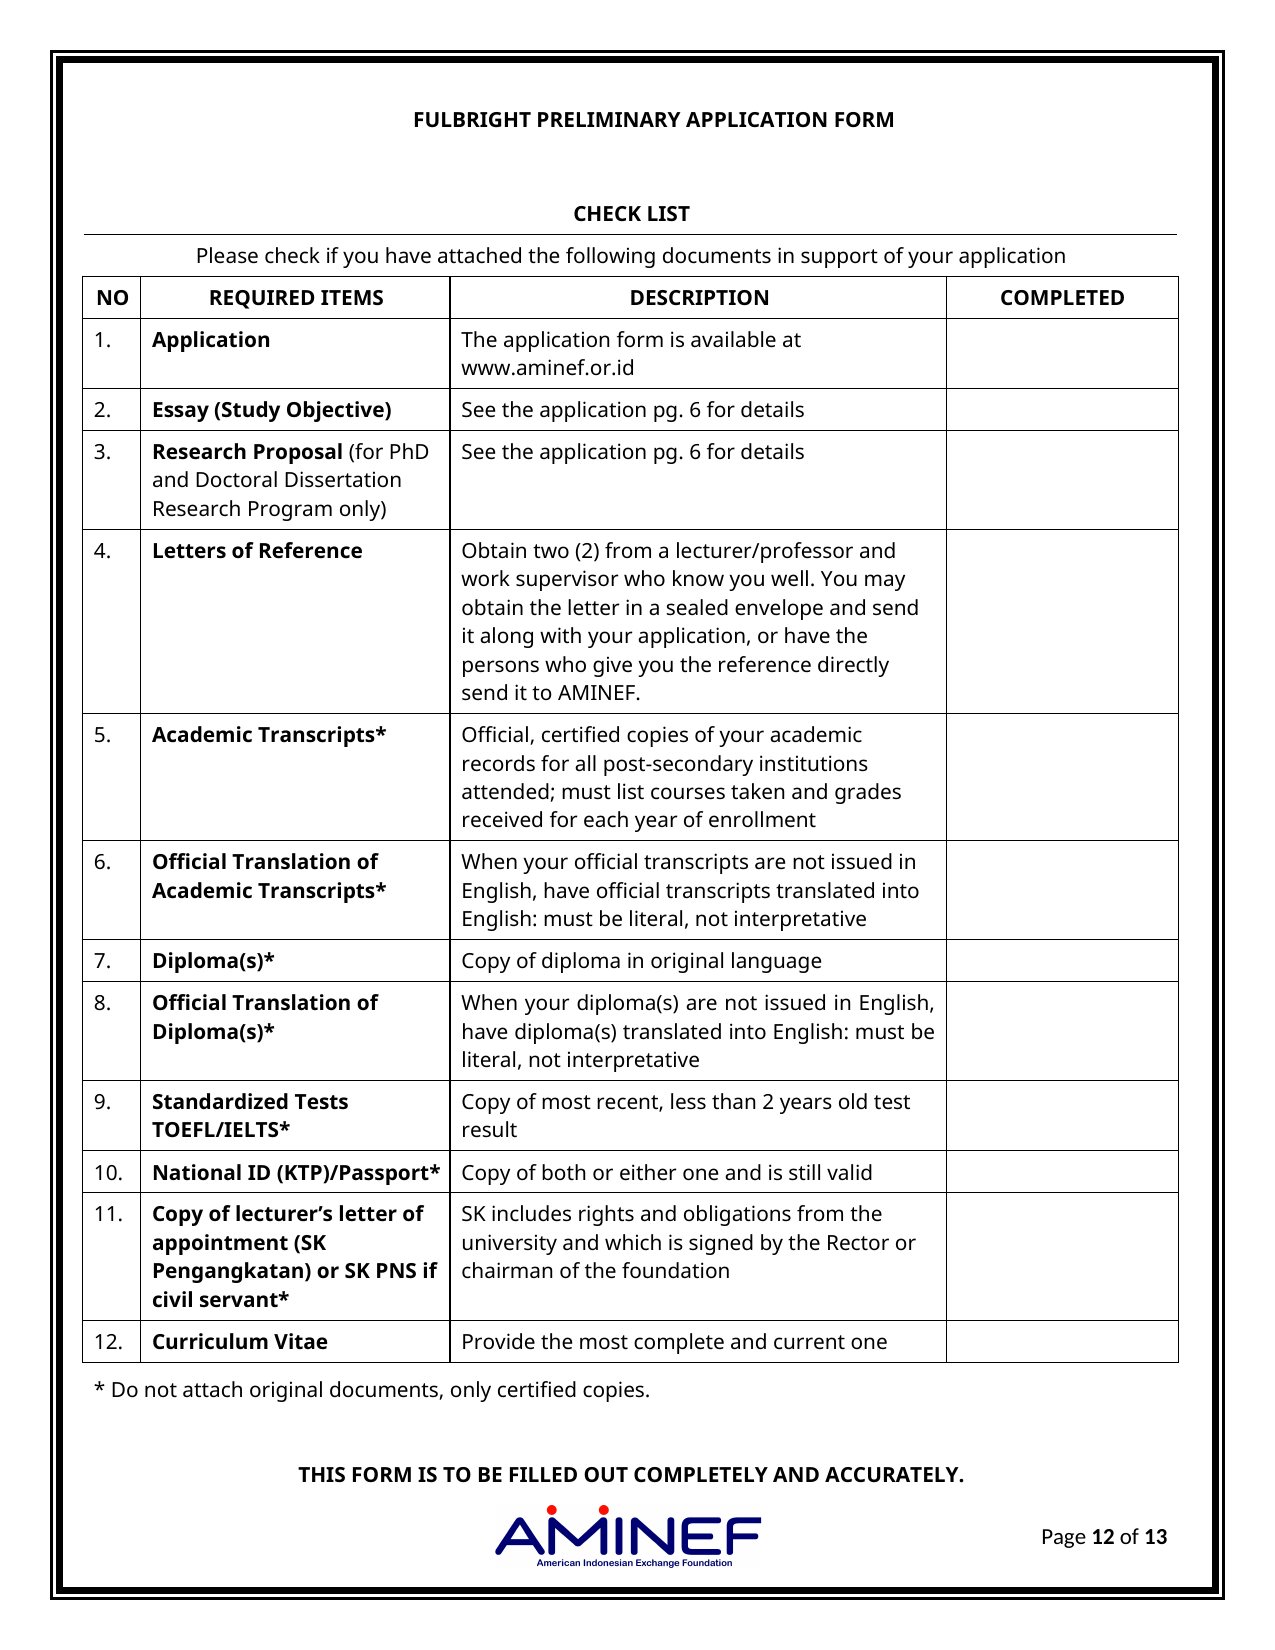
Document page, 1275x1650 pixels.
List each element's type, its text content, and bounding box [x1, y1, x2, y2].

table_cell [947, 319, 1178, 388]
table_cell [947, 982, 1178, 1080]
table_cell [83, 389, 140, 430]
table_cell [83, 841, 140, 939]
table_cell [83, 530, 140, 713]
table_cell The application form is available at www.aminef.or.id [451, 319, 946, 388]
table_cell When your diploma(s) are not issued in English, have diploma(s) translated into English: must be literal, not interpretative [451, 982, 946, 1080]
table_cell NO [83, 277, 140, 317]
text THIS FORM IS TO BE FILLED OUT COMPLETELY AND ACCURATELY. [94, 1460, 1169, 1489]
table_cell [83, 982, 140, 1080]
table_cell Academic Transcripts* [141, 714, 449, 840]
table_cell [947, 714, 1178, 840]
table_cell [947, 1193, 1178, 1319]
table_cell Letters of Reference [141, 530, 449, 713]
table_cell SK includes rights and obligations from the university and which is signed by the Rector or chairman of the foundation [451, 1193, 946, 1319]
table_cell National ID (KTP)/Passport* [141, 1151, 449, 1192]
table_cell See the application pg. 6 for details [451, 389, 946, 430]
table_cell See the application pg. 6 for details [451, 431, 946, 529]
table_cell Official Translation of Academic Transcripts* [141, 841, 449, 939]
table_cell [83, 1081, 140, 1150]
table_cell Obtain two (2) from a lecturer/professor and work supervisor who know you well. You may obtain the letter in a sealed envelope and send it along with your application, or have the persons who give you the reference directly send it to AMINEF. [451, 530, 946, 713]
table_cell [83, 940, 140, 981]
table_cell Provide the most complete and current one [451, 1321, 946, 1362]
table_cell [947, 841, 1178, 939]
table_cell [947, 1321, 1178, 1362]
table_cell Please check if you have attached the following documents in support of your application [83, 234, 1178, 276]
table_cell Copy of diploma in original language [451, 940, 946, 981]
table_cell DESCRIPTION [451, 277, 946, 317]
table_cell [947, 431, 1178, 529]
table_cell Copy of most recent, less than 2 years old test result [451, 1081, 946, 1150]
table_cell Essay (Study Objective) [141, 389, 449, 430]
picture [495, 1505, 761, 1568]
table_cell Copy of lecturer’s letter of appointment (SK Pengangkatan) or SK PNS if civil servant* [141, 1193, 449, 1319]
table_cell Research Proposal (for PhD and Doctoral Dissertation Research Program only) [141, 431, 449, 529]
table_cell [83, 431, 140, 529]
table_cell [947, 530, 1178, 713]
table_cell COMPLETED [947, 277, 1178, 317]
table_cell [83, 1321, 140, 1362]
table_cell [947, 1151, 1178, 1192]
table_cell Standardized Tests TOEFL/IELTS* [141, 1081, 449, 1150]
table_cell Copy of both or either one and is still valid [451, 1151, 946, 1192]
table_cell [83, 1193, 140, 1319]
table_cell [83, 319, 140, 388]
table_cell When your official transcripts are not issued in English, have official transcripts translated into English: must be literal, not interpretative [451, 841, 946, 939]
table_cell [83, 1151, 140, 1192]
table_cell [947, 1081, 1178, 1150]
table_cell Diploma(s)* [141, 940, 449, 981]
table_cell Application [141, 319, 449, 388]
table_cell [947, 940, 1178, 981]
table_cell [947, 389, 1178, 430]
table_cell Official, certified copies of your academic records for all post-secondary institutions attended; must list courses taken and grades received for each year of enrollment [451, 714, 946, 840]
table_cell [83, 714, 140, 840]
table_cell Official Translation of Diploma(s)* [141, 982, 449, 1080]
text * Do not attach original documents, only certified copies. [94, 1375, 1168, 1403]
table_cell REQUIRED ITEMS [141, 277, 449, 317]
table_header CHECK LIST [83, 193, 1178, 233]
table_cell Curriculum Vitae [141, 1321, 449, 1362]
